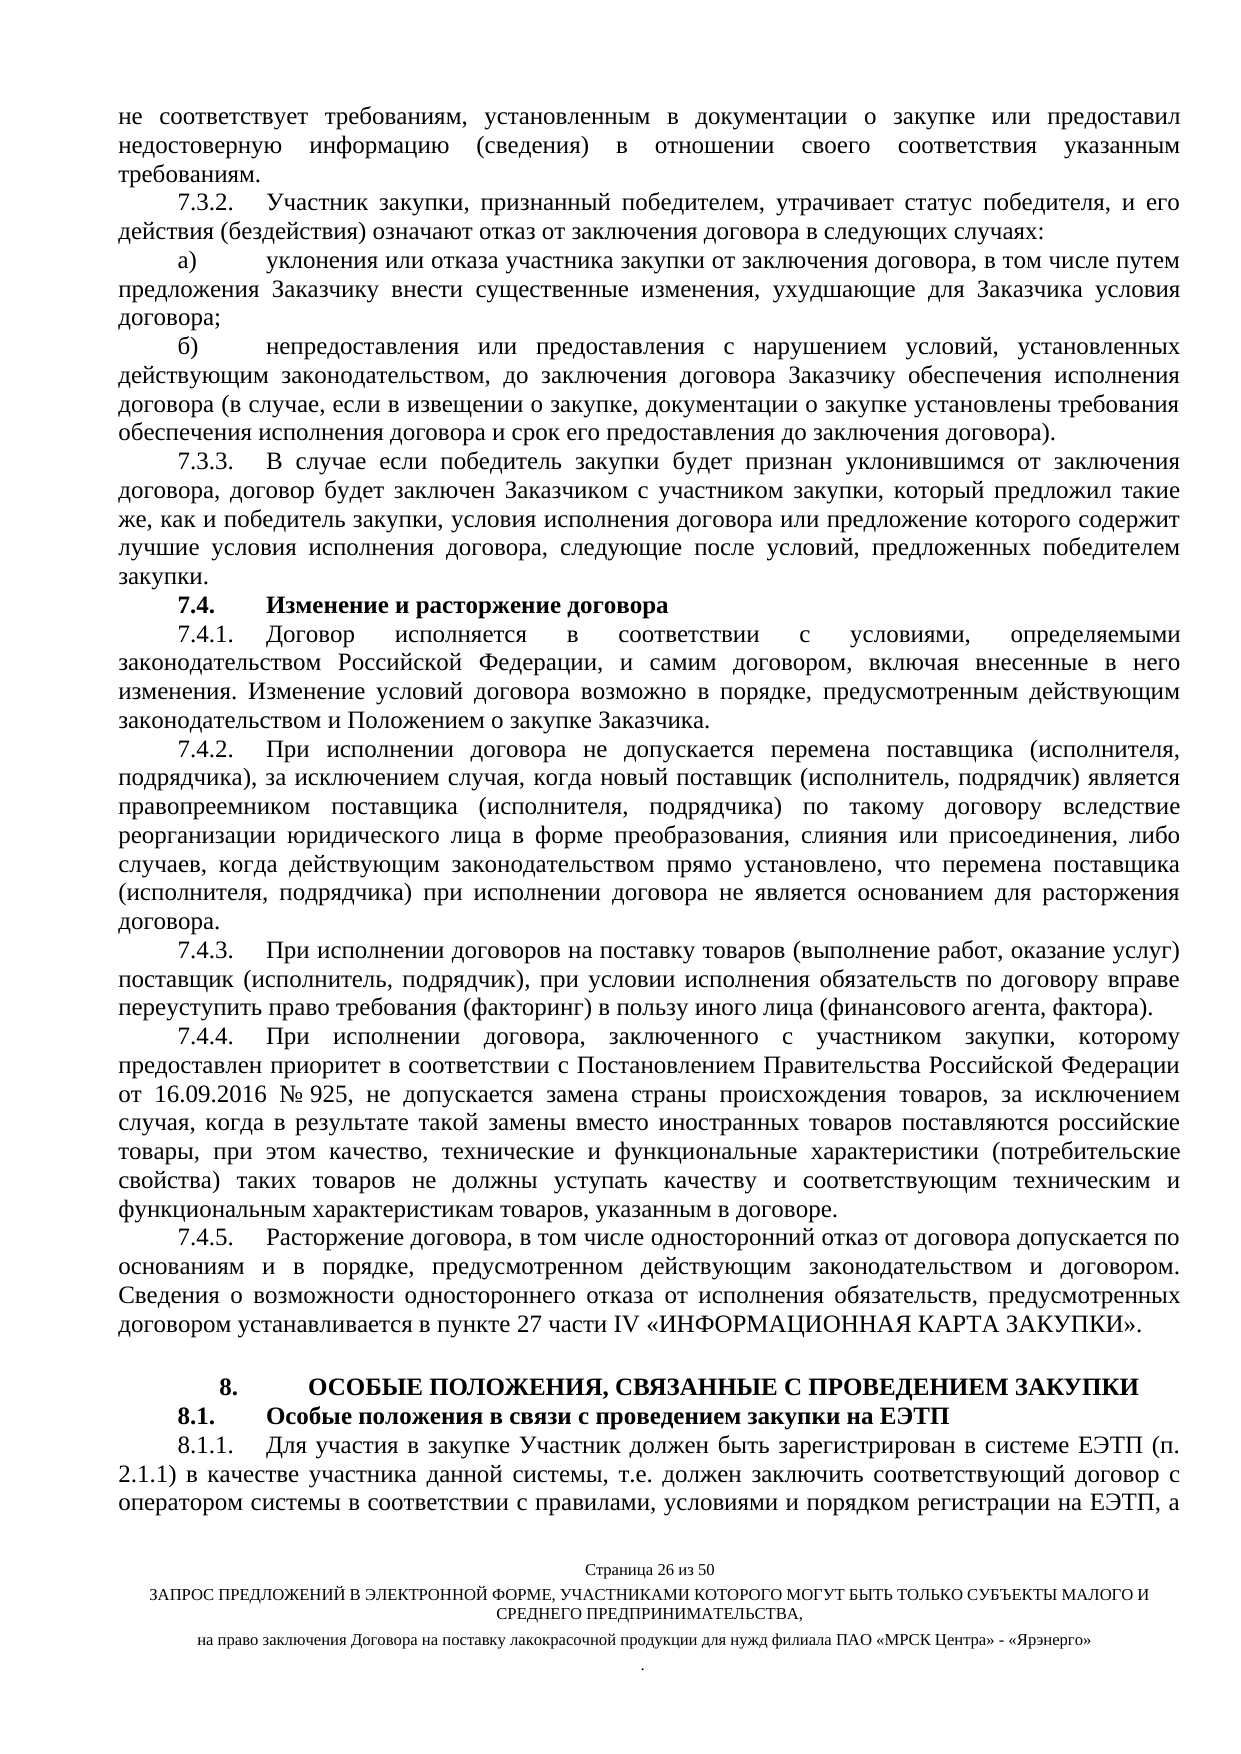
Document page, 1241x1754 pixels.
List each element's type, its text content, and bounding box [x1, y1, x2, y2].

list В случае если победитель закупки будет признан уклонившимся от заключения договора, договор будет заключен Заказчиком с участником закупки, который предложил такие же, как и победитель закупки, условия исполнения договора или предложение которого содержит лучшие условия исполнения договора, следующие после условий, предложенных победителем закупки. [118, 446, 1181, 590]
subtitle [118, 1430, 1181, 1516]
subtitle При исполнении договоров на поставку товаров (выполнение работ, оказание услуг) поставщик (исполнитель, подрядчик), при условии исполнения обязательств по договору вправе переуступить право требования (факторинг) в пользу иного лица (финансового агента, фактора). [118, 935, 1181, 1021]
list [118, 101, 1181, 187]
subtitle Особые положения в связи с проведением закупки на ЕЭТП [118, 1401, 1181, 1430]
list уклонения или отказа участника закупки от заключения договора, в том числе путем предложения Заказчику внести существенные изменения, ухудшающие для Заказчика условия договора; [118, 245, 1181, 331]
subtitle При исполнении договора не допускается перемена поставщика (исполнителя, подрядчика), за исключением случая, когда новый поставщик (исполнитель, подрядчик) является правопреемником поставщика (исполнителя, подрядчика) по такому договору вследствие реорганизации юридического лица в форме преобразования, слияния или присоединения, либо случаев, когда действующим законодательством прямо установлено, что перемена поставщика (исполнителя, подрядчика) при исполнении договора не является основанием для расторжения договора. [118, 734, 1181, 935]
list Участник закупки, признанный победителем, утрачивает статус победителя, и его действия (бездействия) означают отказ от заключения договора в следующих случаях: [118, 187, 1181, 245]
subtitle При исполнении договора, заключенного с участником закупки, которому предоставлен приоритет в соответствии с Постановлением Правительства Российской Федерации от 16.09.2016 № 925, не допускается замена страны происхождения товаров, за исключением случая, когда в результате такой замены вместо иностранных товаров поставляются российские товары, при этом качество, технические и функциональные характеристики (потребительские свойства) таких товаров не должны уступать качеству и соответствующим техническим и функциональным характеристикам товаров, указанным в договоре. [118, 1021, 1181, 1222]
subtitle Договор исполняется в соответствии с условиями, определяемыми законодательством Российской Федерации, и самим договором, включая внесенные в него изменения. Изменение условий договора возможно в порядке, предусмотренным действующим законодательством и Положением о закупке Заказчика. [118, 619, 1181, 734]
subtitle Изменение и расторжение договора [118, 590, 1181, 619]
subtitle Расторжение договора, в том числе односторонний отказ от договора допускается по основаниям и в порядке, предусмотренном действующим законодательством и договором. Сведения о возможности одностороннего отказа от исполнения обязательств, предусмотренных договором устанавливается в пункте 27 части IV «ИНФОРМАЦИОННАЯ КАРТА ЗАКУПКИ». [118, 1222, 1181, 1337]
list непредоставления или предоставления с нарушением условий, установленных действующим законодательством, до заключения договора Заказчику обеспечения исполнения договора (в случае, если в извещении о закупке, документации о закупке установлены требования обеспечения исполнения договора и срок его предоставления до заключения договора). [118, 331, 1181, 446]
subtitle ОСОБЫЕ ПОЛОЖЕНИЯ, СВЯЗАННЫЕ С ПРОВЕДЕНИЕМ ЗАКУПКИ [118, 1372, 1181, 1401]
